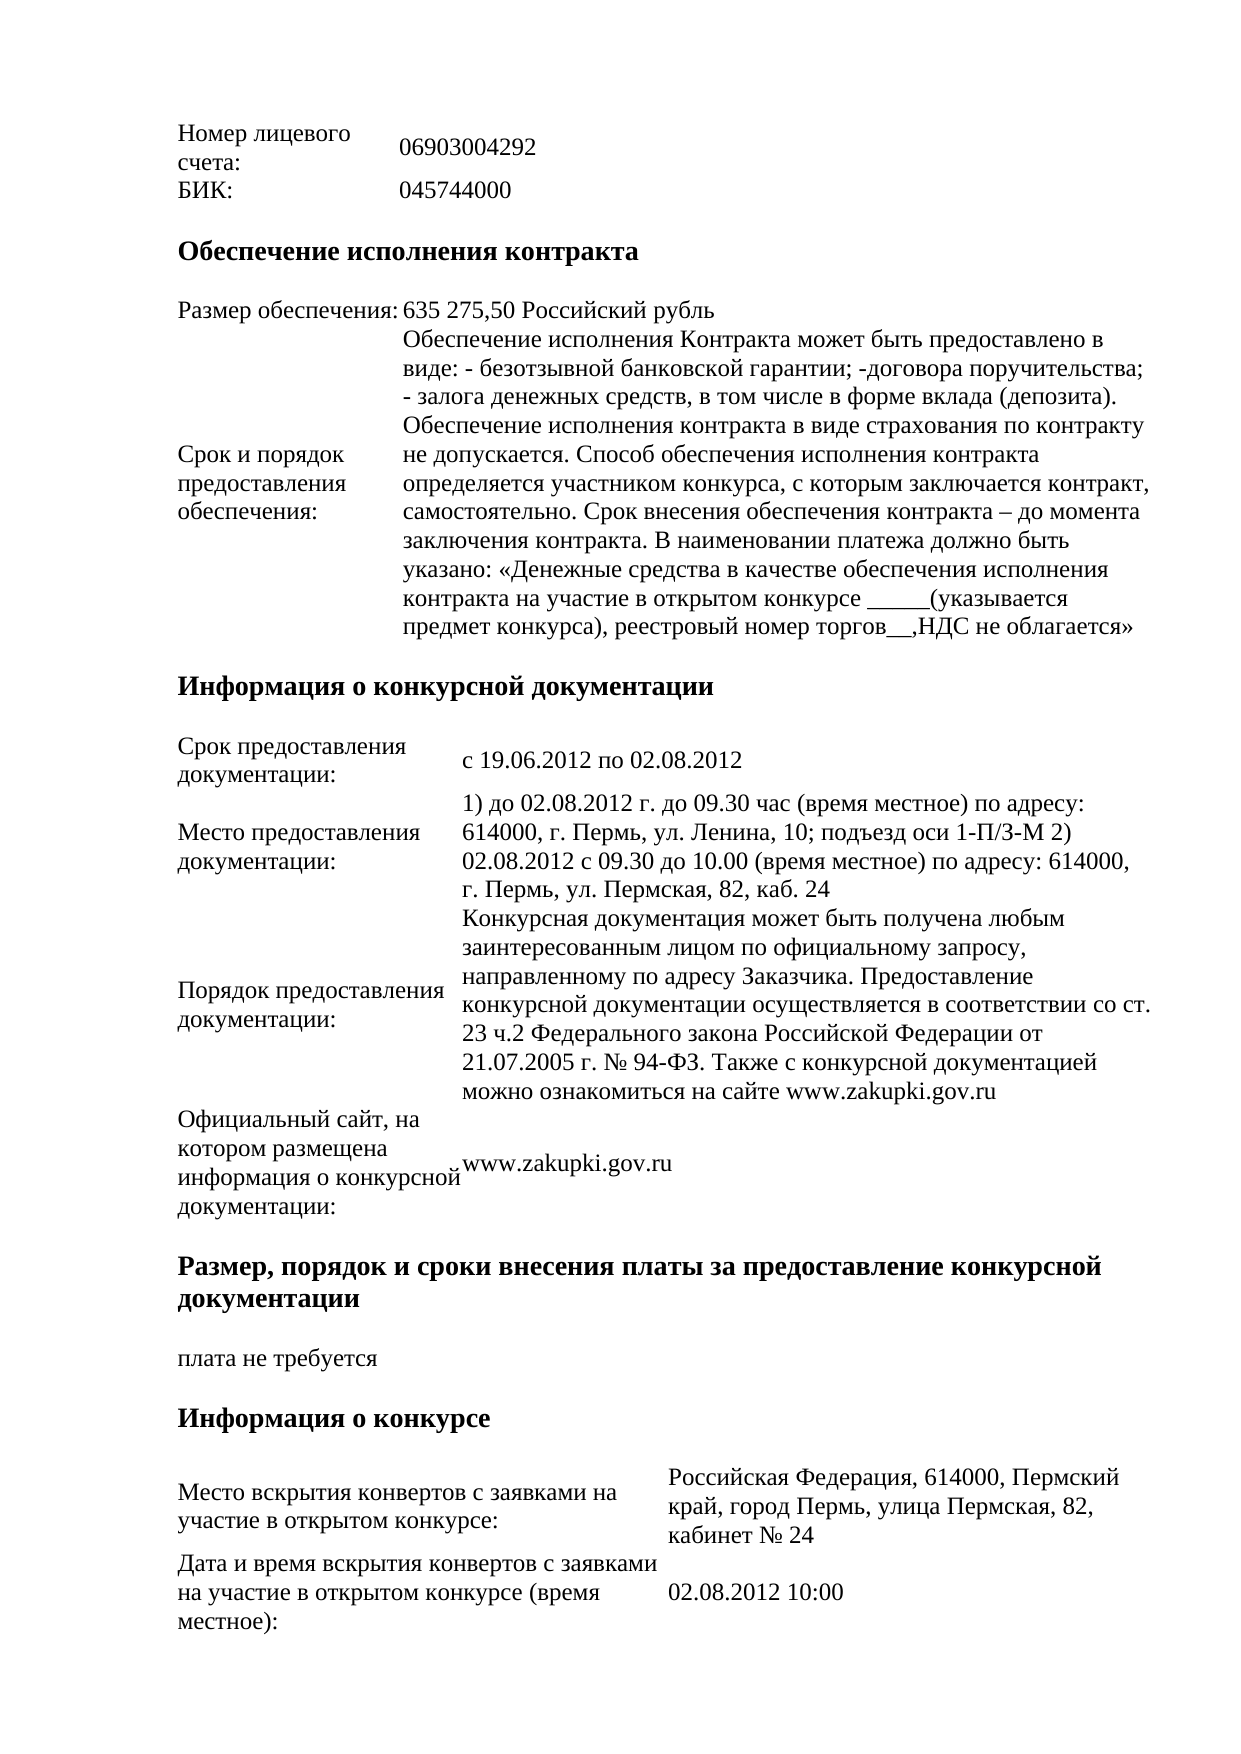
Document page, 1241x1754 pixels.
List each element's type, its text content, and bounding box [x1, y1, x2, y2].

table_header 635 275,50 Российский рубль [403, 295, 1152, 324]
table_cell www.zakupki.gov.ru [462, 1105, 1152, 1219]
table_header c 19.06.2012 по 02.08.2012 [462, 731, 1152, 788]
table_cell Обеспечение исполнения Контракта может быть предоставлено в виде: - безотзывной банковской гарантии; -договора поручительства; - залога денежных средств, в том числе в форме вклада (депозита). Обеспечение исполнения контракта в виде страхования по контракту не допускается. Способ обеспечения исполнения контракта определяется участником конкурса, с которым заключается контракт, самостоятельно. Срок внесения обеспечения контракта – до момента заключения контракта. В наименовании платежа должно быть указано: «Денежные средства в качестве обеспечения исполнения контракта на участие в открытом конкурсе _____(указывается предмет конкурса), реестровый номер торгов__,НДС не облагается» [403, 324, 1152, 640]
text Размер, порядок и сроки внесения платы за предоставление конкурсной документации [177, 1249, 1152, 1313]
text Информация о конкурсной документации [177, 669, 1152, 702]
table_cell 1) до 02.08.2012 г. до 09.30 час (время местное) по адресу: 614000, г. Пермь, ул. Ленина, 10; подъезд оси 1-П/З-М 2) 02.08.2012 с 09.30 до 10.00 (время местное) по адресу: 614000, г. Пермь, ул. Пермская, 82, каб. 24 [462, 788, 1152, 903]
table_cell 06903004292 [399, 118, 1152, 176]
table_header Российская Федерация, 614000, Пермский край, город Пермь, улица Пермская, 82, кабинет № 24 [668, 1462, 1152, 1548]
table_cell Порядок предоставления документации: [177, 903, 462, 1104]
text Обеспечение исполнения контракта [177, 233, 1152, 266]
table_cell БИК: [177, 176, 399, 204]
table_cell Конкурсная документация может быть получена любым заинтересованным лицом по официальному запросу, направленному по адресу Заказчика. Предоставление конкурсной документации осуществляется в соответствии со ст. 23 ч.2 Федерального закона Российской Федерации от 21.07.2005 г. № 94-ФЗ. Также с конкурсной документацией можно ознакомиться на сайте www.zakupki.gov.ru [462, 903, 1152, 1104]
table_cell 045744000 [399, 176, 1152, 204]
table_cell Дата и время вскрытия конвертов с заявками на участие в открытом конкурсе (время местное): [177, 1549, 668, 1635]
table_cell 02.08.2012 10:00 [668, 1549, 1152, 1635]
table_cell Номер лицевого счета: [177, 118, 399, 176]
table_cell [177, 324, 403, 640]
table_header плата не требуется [177, 1343, 377, 1371]
table_cell Место предоставления документации: [177, 788, 462, 903]
text Информация о конкурсе [177, 1401, 1152, 1433]
table_header Размер обеспечения: [177, 295, 403, 324]
table_header Место вскрытия конвертов с заявками на участие в открытом конкурсе: [177, 1462, 668, 1548]
table_cell Официальный сайт, на котором размещена информация о конкурсной документации: [177, 1105, 462, 1219]
table_header Срок предоставления документации: [177, 731, 462, 788]
